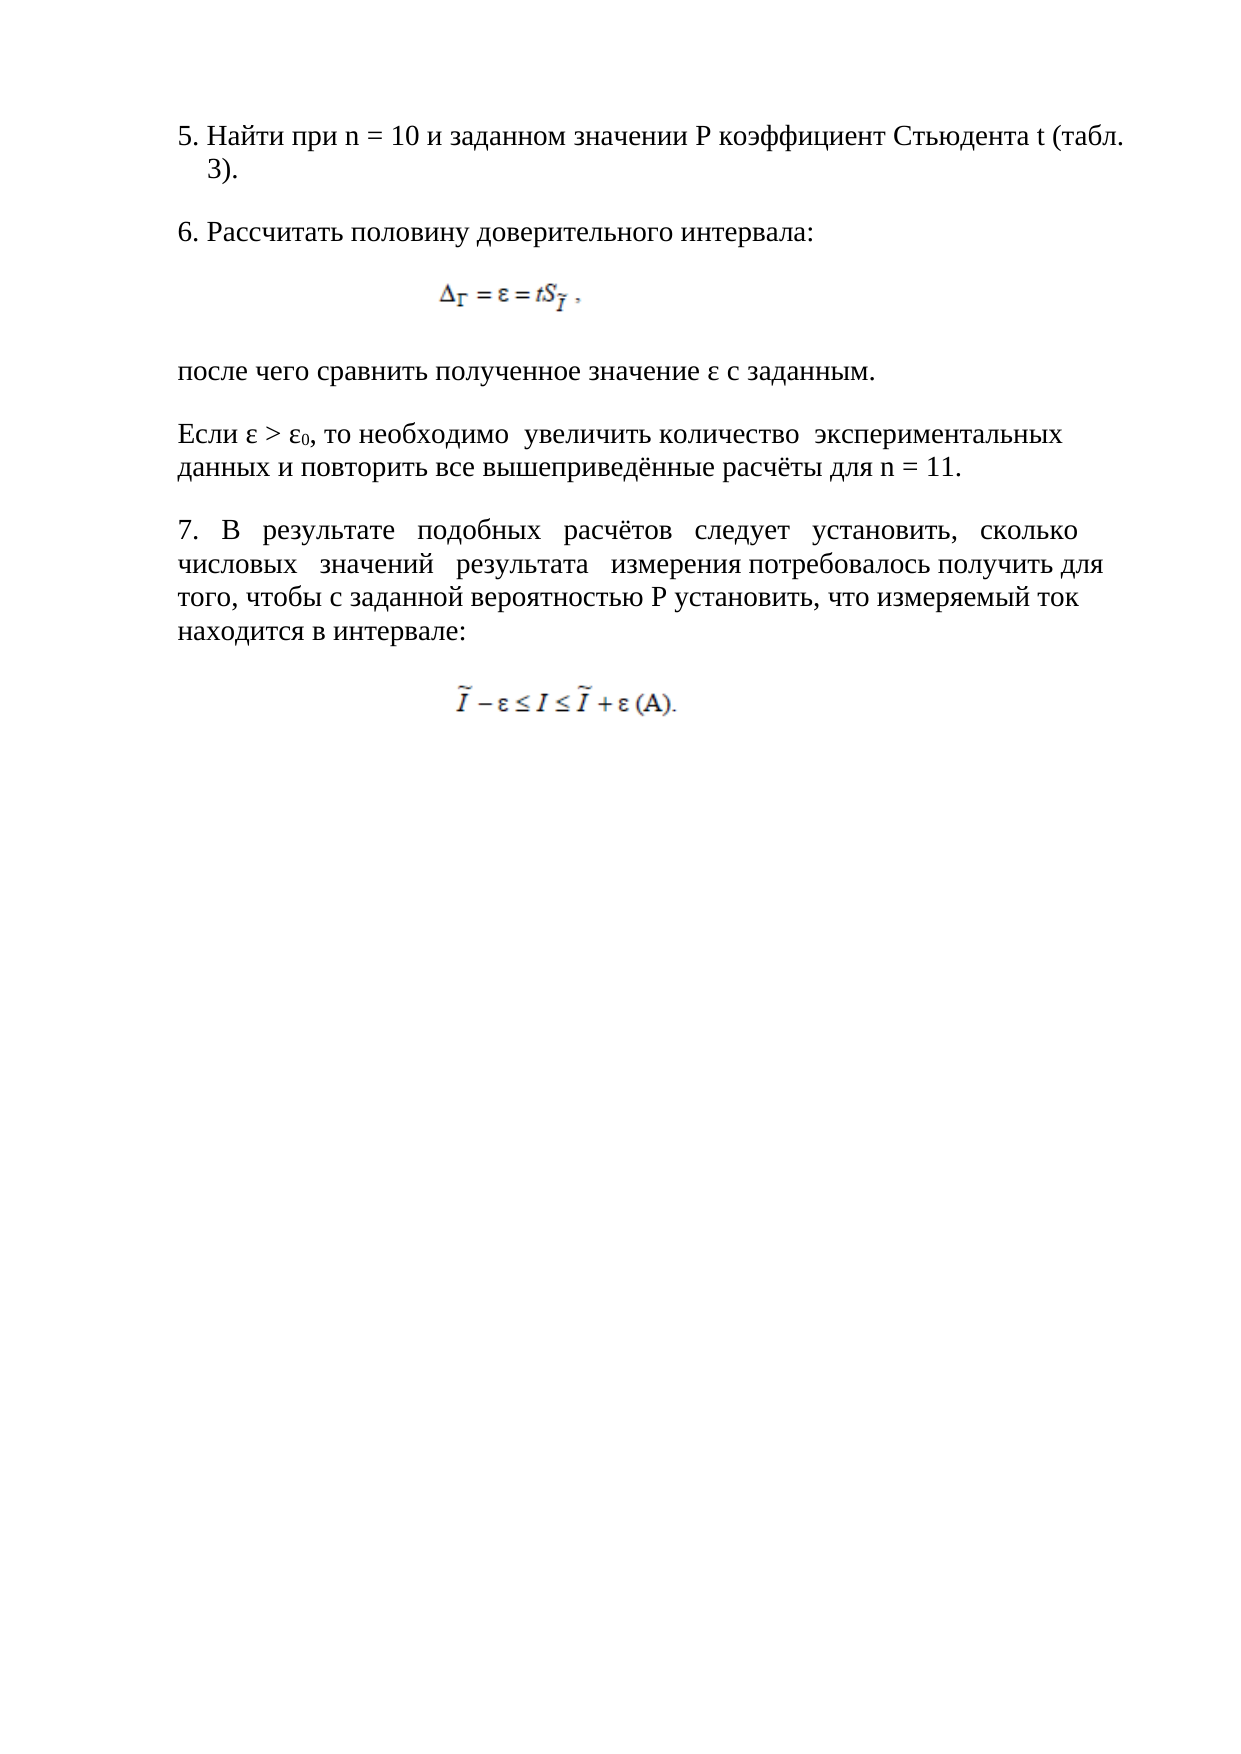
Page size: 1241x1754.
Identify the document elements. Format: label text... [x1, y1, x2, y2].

text 5. Найти при n = 10 и заданном значении Р коэффициент Стьюдента t (табл. 3). [177, 118, 1152, 185]
text после чего сравнить полученное значение ε с заданным. [177, 353, 1152, 387]
text 6. Рассчитать половину доверительного интервала: [177, 214, 1152, 248]
text 7. В результате подобных расчётов следует установить, сколько числовых значений результата измерения потребовалось получить для того, чтобы с заданной вероятностью Р установить, что измеряемый ток находится в интервале: [177, 512, 1152, 646]
text Если ε > ε0, то необходимо увеличить количество экспериментальных данных и повторить все вышеприведённые расчёты для n = 11. [177, 416, 1152, 483]
